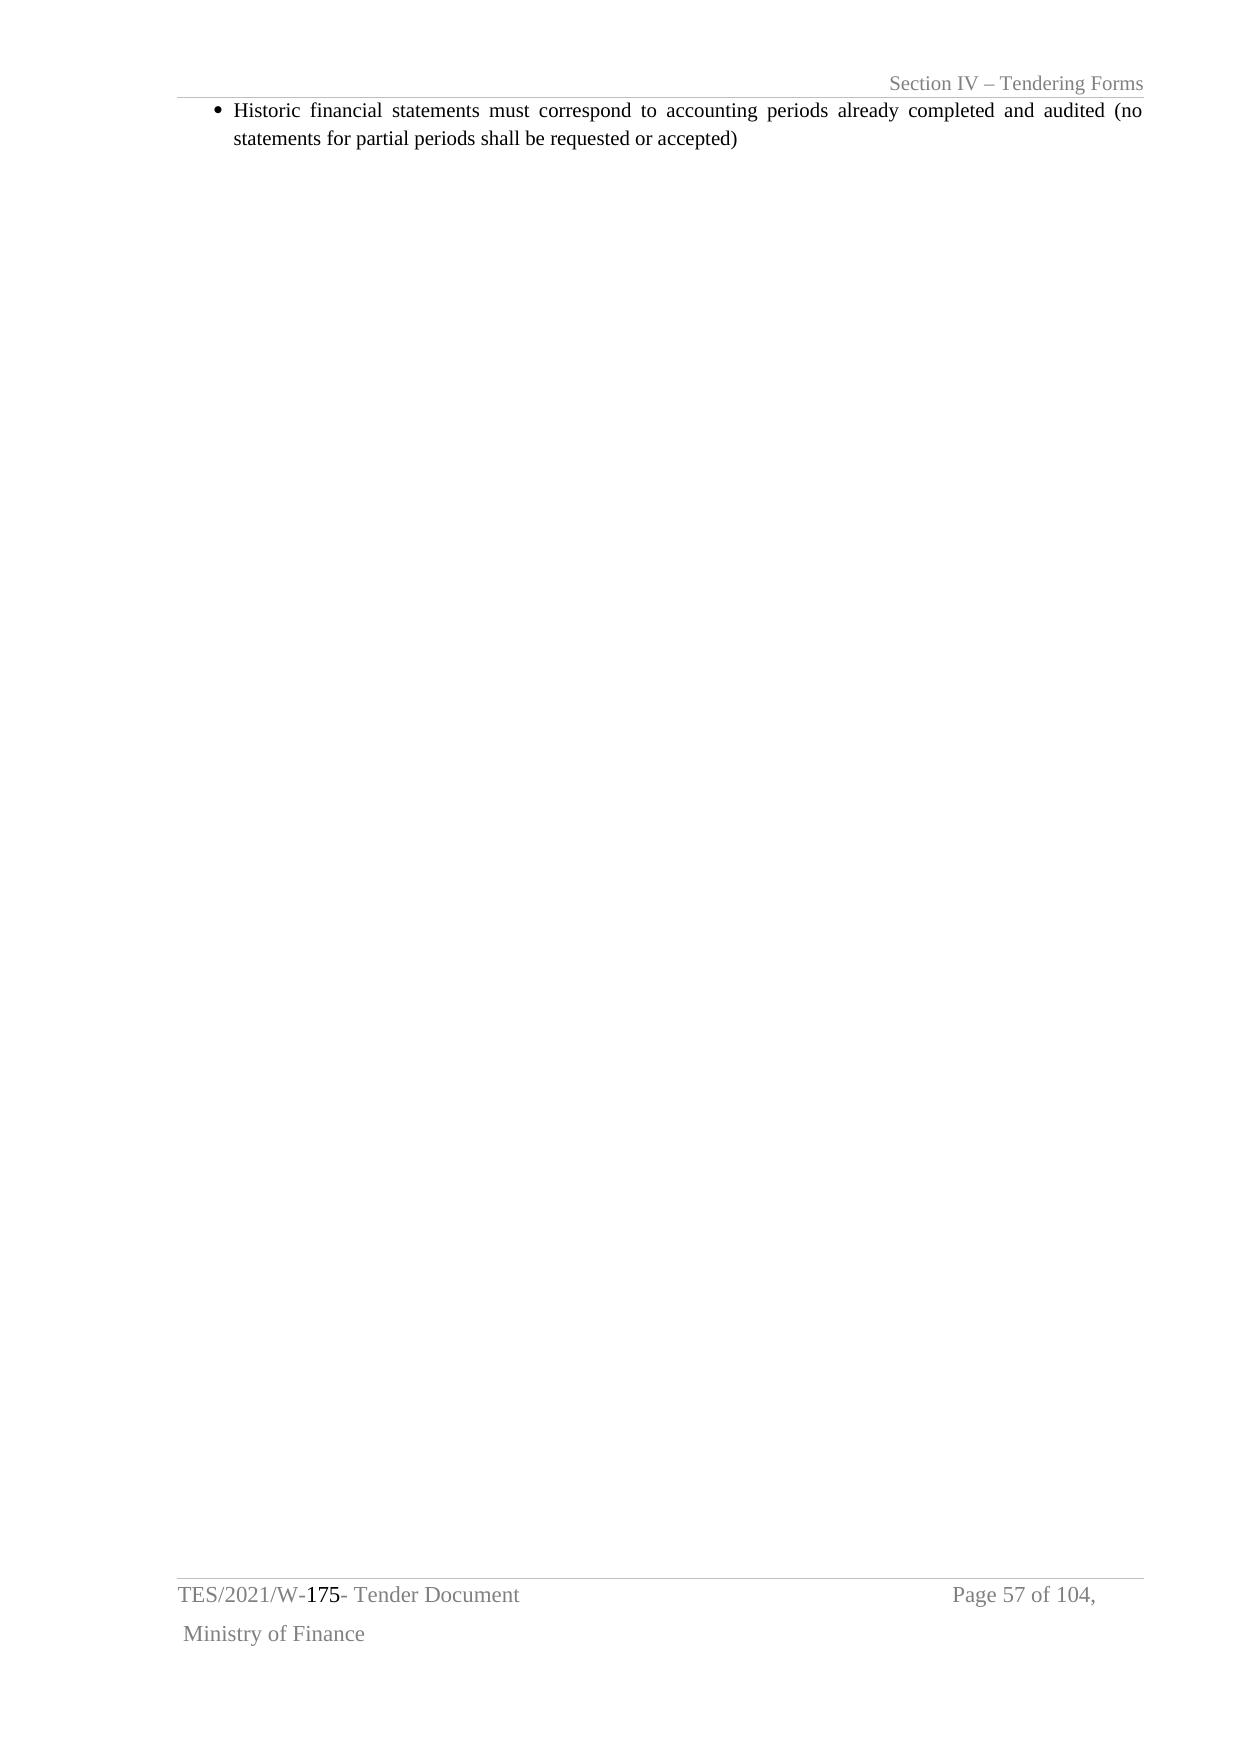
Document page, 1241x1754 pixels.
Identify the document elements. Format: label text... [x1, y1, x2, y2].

list Historic financial statements must correspond to accounting periods already completed and audited (no statements for partial periods shall be requested or accepted) [214, 98, 1144, 150]
